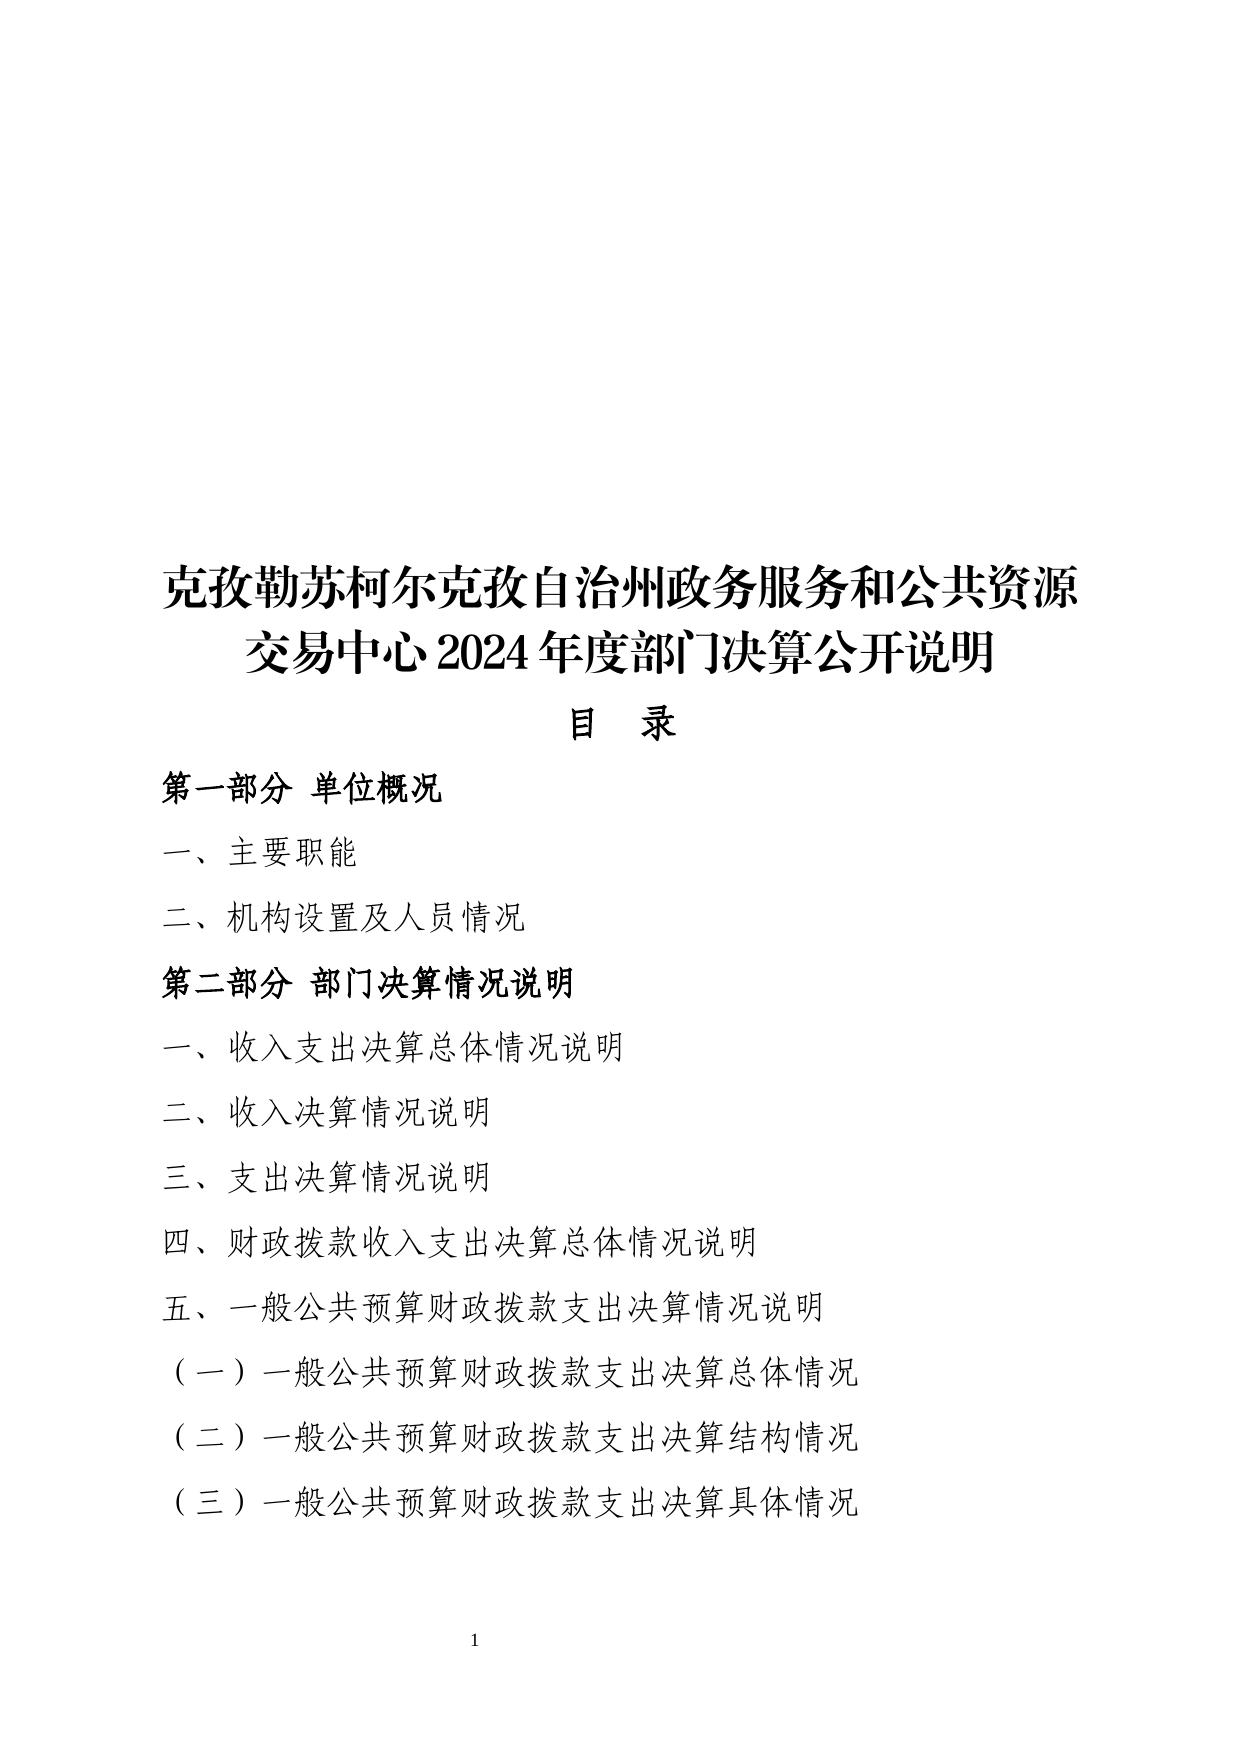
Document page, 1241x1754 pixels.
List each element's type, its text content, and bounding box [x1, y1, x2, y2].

text 二、收入决算情况说明 [159, 1078, 1081, 1143]
text 第一部分 单位概况 [159, 753, 1081, 818]
text （三）一般公共预算财政拨款支出决算具体情况 [159, 1468, 1081, 1533]
text 一、收入支出决算总体情况说明 [159, 1013, 1081, 1078]
text 克孜勒苏柯尔克孜自治州政务服务和公共资源交易中心2024年度部门决算公开说明 [159, 558, 1081, 688]
text 一、主要职能 [159, 818, 1081, 883]
text 四、财政拨款收入支出决算总体情况说明 [159, 1208, 1081, 1273]
text 三、支出决算情况说明 [159, 1143, 1081, 1208]
text 五、一般公共预算财政拨款支出决算情况说明 [159, 1273, 1081, 1338]
text 目 录 [159, 688, 1081, 753]
text 第二部分 部门决算情况说明 [159, 948, 1081, 1013]
text （二）一般公共预算财政拨款支出决算结构情况 [159, 1403, 1081, 1468]
text 二、机构设置及人员情况 [159, 883, 1081, 948]
text （一）一般公共预算财政拨款支出决算总体情况 [159, 1338, 1081, 1403]
